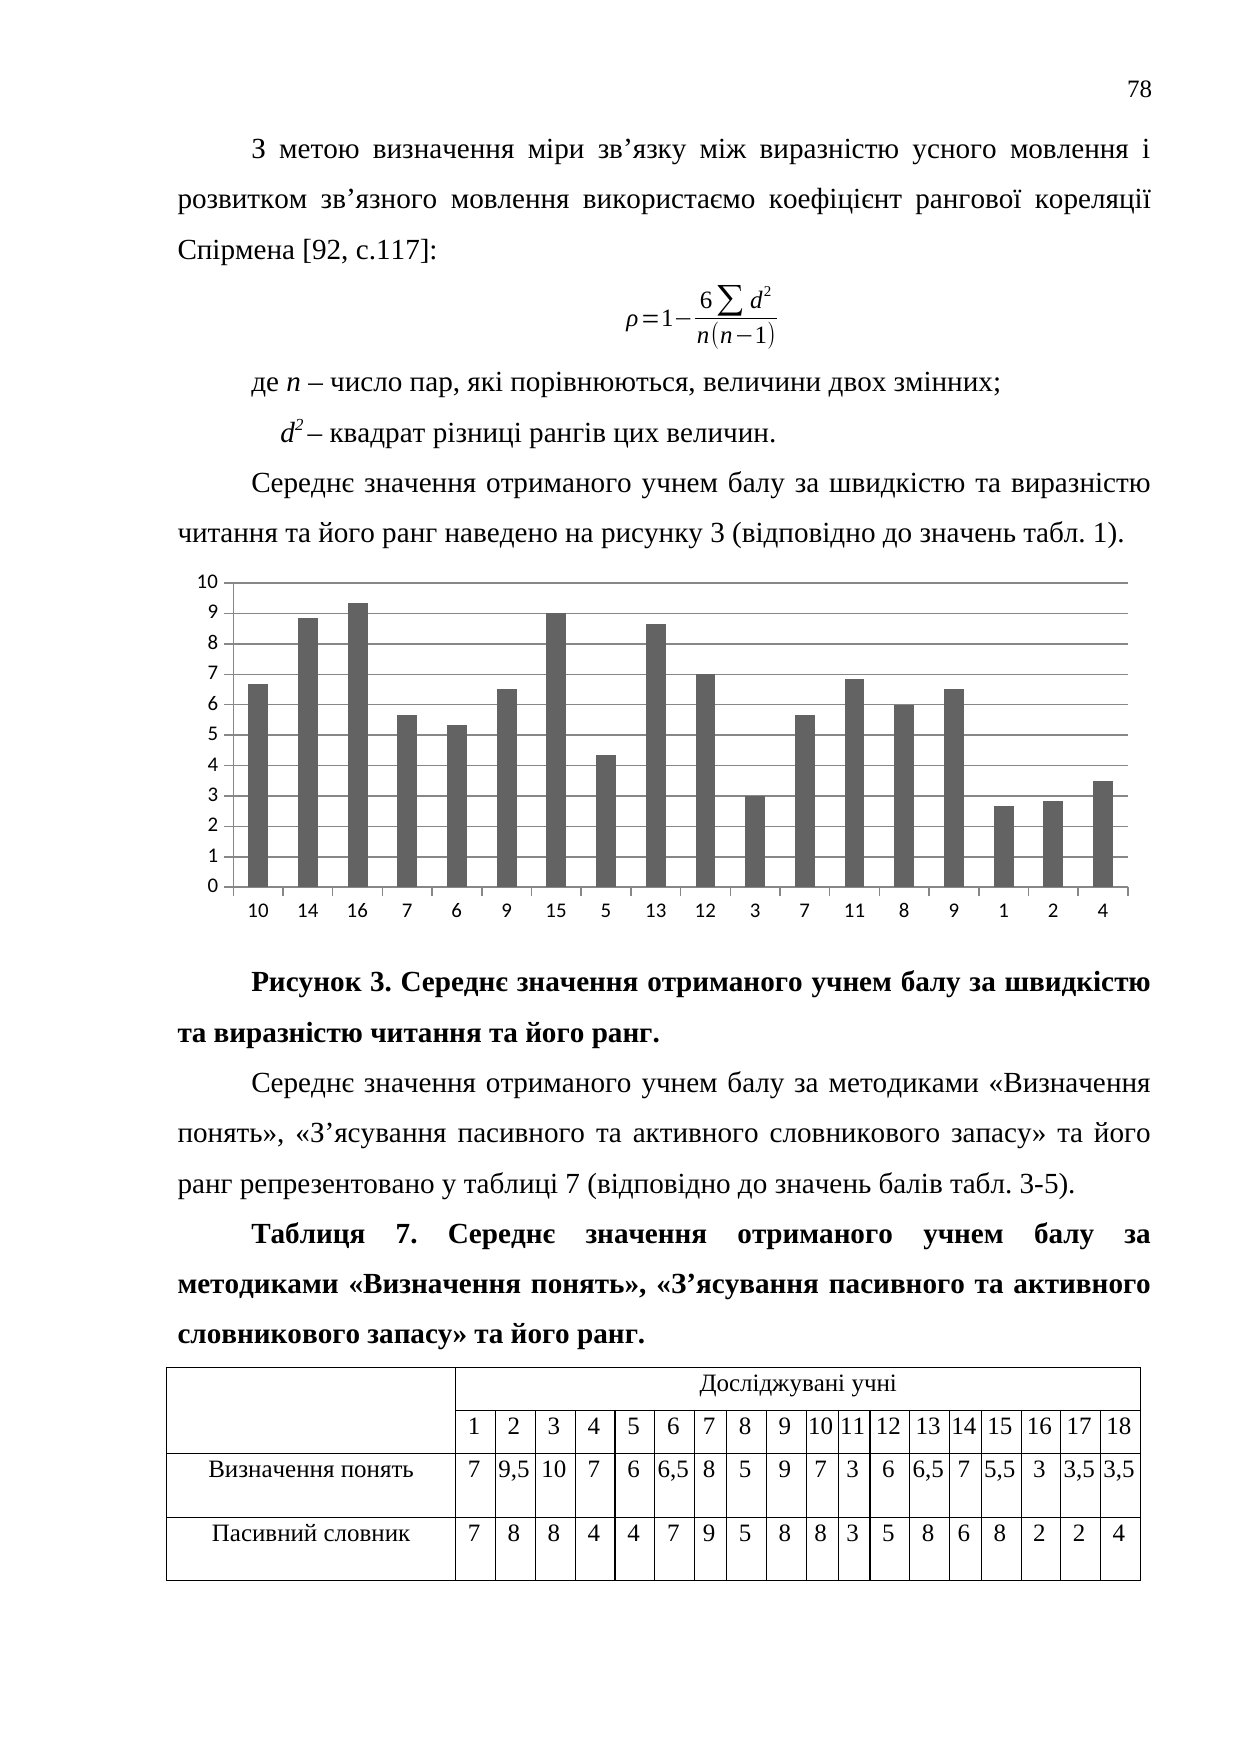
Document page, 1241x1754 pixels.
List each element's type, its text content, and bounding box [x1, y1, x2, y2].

text де n – число пар, які порівнюються, величини двох змінних; [177, 364, 1152, 398]
table_cell 7 [655, 1518, 694, 1580]
table_cell 7 [456, 1454, 495, 1517]
table_cell 10 [536, 1454, 575, 1517]
table_cell 7 [950, 1454, 981, 1517]
table_cell 9 [767, 1454, 806, 1517]
table_cell 7 [695, 1411, 726, 1453]
table_cell 16 [1022, 1411, 1060, 1453]
table_cell 13 [910, 1411, 949, 1453]
text Таблиця 7. Середнє значення отриманого учнем балу за методиками «Визначення понять», «З’ясування пасивного та активного словникового запасу» та його ранг. [177, 1216, 1152, 1350]
table_cell Пасивний словник [167, 1518, 455, 1580]
table_cell 3 [1022, 1454, 1060, 1517]
table_cell 15 [982, 1411, 1021, 1453]
table_cell 8 [727, 1411, 766, 1453]
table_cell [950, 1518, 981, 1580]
table_cell 3,5 [1061, 1454, 1100, 1517]
table_cell 5,5 [982, 1454, 1021, 1517]
table_cell 4 [576, 1518, 614, 1580]
table_cell 8 [695, 1454, 726, 1517]
table_cell 3 [536, 1411, 575, 1453]
table_cell 8 [807, 1518, 838, 1580]
table_cell 6 [616, 1454, 654, 1517]
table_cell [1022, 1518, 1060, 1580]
text З метою визначення міри зв’язку між виразністю усного мовлення і розвитком зв’язного мовлення використаємо коефіцієнт рангової кореляції Спірмена [92, с.117]: [177, 131, 1152, 265]
table_cell 6 [655, 1411, 694, 1453]
table_cell 3,5 [1101, 1454, 1140, 1517]
table_cell 8 [496, 1518, 535, 1580]
table_cell 3 [839, 1454, 869, 1517]
table_cell 6,5 [910, 1454, 949, 1517]
table_cell 17 [1061, 1411, 1100, 1453]
table_cell 9 [695, 1518, 726, 1580]
text d2 – квадрат різниці рангів цих величин. [177, 415, 1152, 448]
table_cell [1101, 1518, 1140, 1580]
table_header Досліджувані учні [456, 1368, 1140, 1410]
table_cell 6 [871, 1454, 909, 1517]
table_cell Визначення понять [167, 1454, 455, 1517]
table_cell 12 [871, 1411, 909, 1453]
table_cell 4 [576, 1411, 614, 1453]
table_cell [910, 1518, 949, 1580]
table_cell 7 [456, 1518, 495, 1580]
table_cell 2 [496, 1411, 535, 1453]
table_cell 5 [727, 1454, 766, 1517]
table_cell 18 [1101, 1411, 1140, 1453]
table_cell 14 [950, 1411, 981, 1453]
text Середнє значення отриманого учнем балу за методиками «Визначення понять», «З’ясування пасивного та активного словникового запасу» та його ранг репрезентовано у таблиці 7 (відповідно до значень балів табл. 3-5). [177, 1065, 1152, 1199]
table_cell 8 [536, 1518, 575, 1580]
table_cell 8 [767, 1518, 806, 1580]
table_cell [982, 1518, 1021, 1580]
table_cell 9 [767, 1411, 806, 1453]
table_cell 5 [871, 1518, 909, 1580]
table_cell 3 [839, 1518, 869, 1580]
table_cell 9,5 [496, 1454, 535, 1517]
table_cell 6,5 [655, 1454, 694, 1517]
table_cell 1 [456, 1411, 495, 1453]
table_cell 10 [807, 1411, 838, 1453]
table_cell 11 [839, 1411, 869, 1453]
table_cell 4 [616, 1518, 654, 1580]
text Рисунок 3. Середнє значення отриманого учнем балу за швидкістю та виразністю читання та його ранг. [177, 964, 1152, 1048]
table_cell 5 [727, 1518, 766, 1580]
table_cell 5 [616, 1411, 654, 1453]
table_cell 7 [576, 1454, 614, 1517]
table_header [167, 1368, 455, 1453]
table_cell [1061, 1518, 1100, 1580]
table_cell 7 [807, 1454, 838, 1517]
text Середнє значення отриманого учнем балу за швидкістю та виразністю читання та його ранг наведено на рисунку 3 (відповідно до значень табл. 1). [177, 465, 1152, 549]
